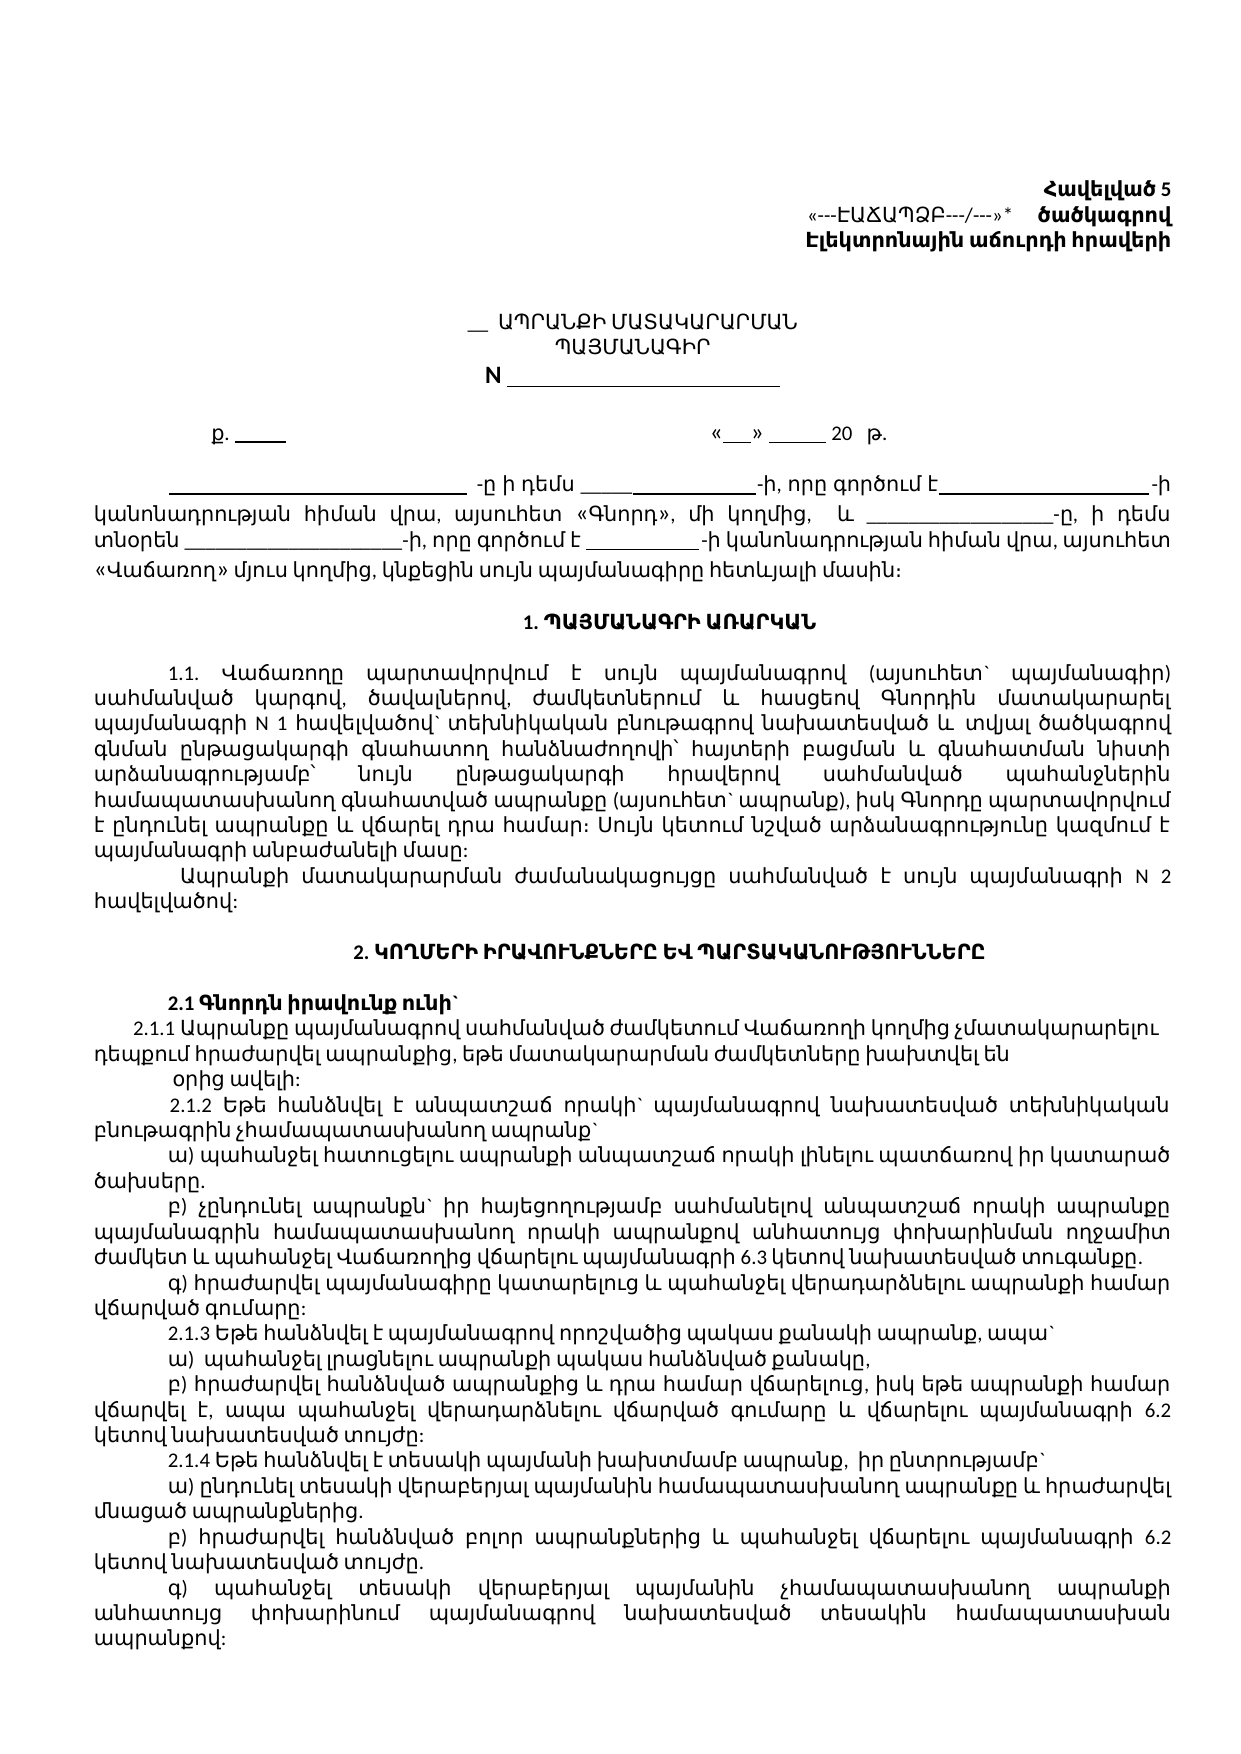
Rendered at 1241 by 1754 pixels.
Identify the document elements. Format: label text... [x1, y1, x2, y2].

text 2.1.3 Եթե հանձնվել է պայմանագրով որոշվածից պակաս քանակի ապրանք, ապա` [94, 1321, 1171, 1346]
text օրից ավելի: [94, 1066, 1171, 1092]
text 2.1.2 Եթե հանձնվել է անպատշաճ որակի` պայմանագրով նախատեսված տեխնիկական բնութագրին չհամապատասխանող ապրանք` [94, 1092, 1171, 1143]
text Էլեկտրոնային աճուրդի հրավերի [94, 227, 1171, 253]
text բ) հրաժարվել հանձնված ապրանքից և դրա համար վճարելուց, իսկ եթե ապրանքի համար վճարվել է, ապա պահանջել վերադարձնելու վճարված գումարը և վճարելու պայմանագրի 6.2 կետով նախատեսված տույժը: [94, 1371, 1171, 1448]
text N [79, 360, 1171, 390]
text բ) հրաժարվել հանձնված բոլոր ապրանքներից և պահանջել վճարելու պայմանագրի 6.2 կետով նախատեսված տույժը. [94, 1524, 1171, 1575]
text Հավելված 5 [94, 177, 1171, 202]
text ա) պահանջել հատուցելու ապրանքի անպատշաճ որակի լինելու պատճառով իր կատարած ծախսերը. [94, 1143, 1171, 1193]
text __ ԱՊՐԱՆՔԻ ՄԱՏԱԿԱՐԱՐՄԱՆ [79, 309, 1171, 334]
text 1. ՊԱՅՄԱՆԱԳՐԻ ԱՌԱՐԿԱՆ [94, 609, 1171, 634]
text 2. ԿՈՂՄԵՐԻ ԻՐԱՎՈՒՆՔՆԵՐԸ ԵՎ ՊԱՐՏԱԿԱՆՈՒԹՅՈՒՆՆԵՐԸ [94, 939, 1171, 965]
text ք. « » 20 թ. [94, 416, 1171, 446]
text -ը ի դեմս _____ -ի, որը գործում է -ի կանոնադրության հիման վրա, այսուհետ «Գնորդ», մի կողմից, և __________________-ը, ի դեմս տնօրեն _____________________-ի, որը գործում է -ի կանոնադրության հիման վրա, այսուհետ «Վաճառող» մյուս կողմից, կնքեցին սույն պայմանագիրը հետևյալի մասին։ [94, 472, 1171, 583]
text ՊԱՅՄԱՆԱԳԻՐ [79, 334, 1171, 360]
text 2.1.1 Ապրանքը պայմանագրով սահմանված ժամկետում Վաճառողի կողմից չմատակարարելու դեպքում հրաժարվել ապրանքից, եթե մատակարարման ժամկետները խախտվել են [94, 1016, 1171, 1066]
text գ) հրաժարվել պայմանագիրը կատարելուց և պահանջել վերադարձնելու ապրանքի համար վճարված գումարը: [94, 1270, 1171, 1321]
text 2.1.4 Եթե հանձնվել է տեսակի պայմանի խախտմամբ ապրանք, իր ընտրությամբ` [94, 1448, 1171, 1473]
text բ) չընդունել ապրանքն` իր հայեցողությամբ սահմանելով անպատշաճ որակի ապրանքը պայմանագրին համապատասխանող որակի ապրանքով անհատույց փոխարինման ողջամիտ ժամկետ և պահանջել Վաճառողից վճարելու պայմանագրի 6.3 կետով նախատեսված տուգանքը. [94, 1193, 1171, 1270]
text ա) ընդունել տեսակի վերաբերյալ պայմանին համապատասխանող ապրանքը և հրաժարվել մնացած ապրանքներից. [94, 1473, 1171, 1524]
text 1.1. Վաճառողը պարտավորվում է սույն պայմանագրով (այսուհետ` պայմանագիր) սահմանված կարգով, ծավալներով, ժամկետներում և հասցեով Գնորդին մատակարարել պայմանագրի N 1 հավելվածով` տեխնիկական բնութագրով նախատեսված և տվյալ ծածկագրով գնման ընթացակարգի գնահատող հանձնաժողովի՝ հայտերի բացման և գնահատման նիստի արձանագրությամբ՝ նույն ընթացակարգի հրավերով սահմանված պահանջներին համապատասխանող գնահատված ապրանքը (այսուհետ` ապրանք), իսկ Գնորդը պարտավորվում է ընդունել ապրանքը և վճարել դրա համար։ Սույն կետում նշված արձանագրությունը կազմում է պայմանագրի անբաժանելի մասը: [94, 660, 1171, 863]
text գ) պահանջել տեսակի վերաբերյալ պայմանին չհամապատասխանող ապրանքի անհատույց փոխարինում պայմանագրով նախատեսված տեսակին համապատասխան ապրանքով: [94, 1575, 1171, 1651]
text ա) պահանջել լրացնելու ապրանքի պակաս հանձնված քանակը, [94, 1346, 1171, 1371]
text Ապրանքի մատակարարման ժամանակացույցը սահմանված է սույն պայմանագրի N 2 հավելվածով: [94, 863, 1171, 914]
text 2.1 Գնորդն իրավունք ունի` [94, 990, 1171, 1016]
text «---ԷԱՃԱՊՁԲ---/---»* ծածկագրով [94, 202, 1171, 227]
